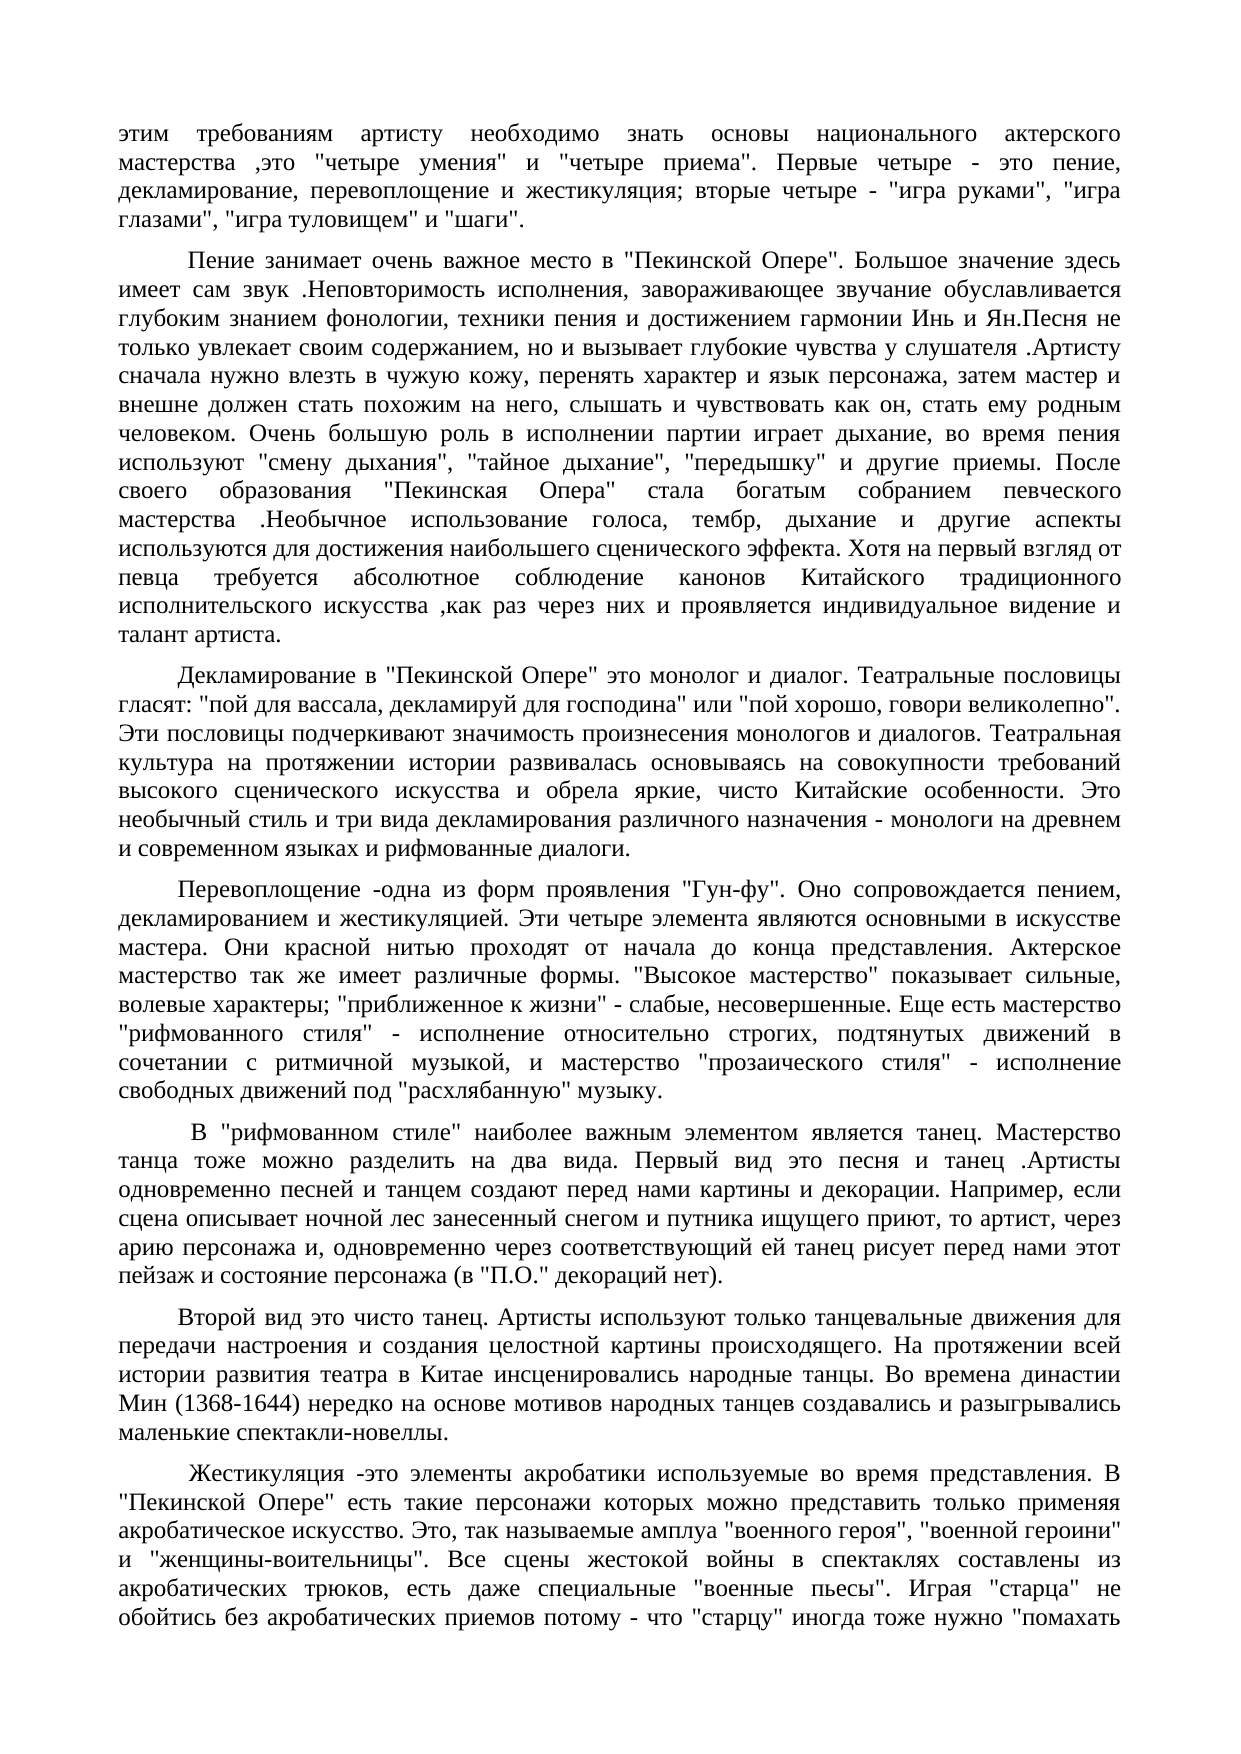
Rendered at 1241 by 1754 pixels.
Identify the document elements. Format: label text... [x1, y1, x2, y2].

text Пение занимает очень важное место в "Пекинской Опере". Большое значение здесь имеет сам звук .Неповторимость исполнения, завораживающее звучание обуславливается глубоким знанием фонологии, техники пения и достижением гармонии Инь и Ян.Песня не только увлекает своим содержанием, но и вызывает глубокие чувства у слушателя .Артисту сначала нужно влезть в чужую кожу, перенять характер и язык персонажа, затем мастер и внешне должен стать похожим на него, слышать и чувствовать как он, стать ему родным человеком. Очень большую роль в исполнении партии играет дыхание, во время пения используют "смену дыхания", "тайное дыхание", "передышку" и другие приемы. После своего образования "Пекинская Опера" стала богатым собранием певческого мастерства .Необычное использование голоса, тембр, дыхание и другие аспекты используются для достижения наибольшего сценического эффекта. Хотя на первый взгляд от певца требуется абсолютное соблюдение канонов Китайского традиционного исполнительского искусства ,как раз через них и проявляется индивидуальное видение и талант артиста. [118, 246, 1122, 648]
text Перевоплощение -одна из форм проявления "Гун-фу". Оно сопровождается пением, декламированием и жестикуляцией. Эти четыре элемента являются основными в искусстве мастера. Они красной нитью проходят от начала до конца представления. Актерское мастерство так же имеет различные формы. "Высокое мастерство" показывает сильные, волевые характеры; "приближенное к жизни" - слабые, несовершенные. Еще есть мастерство "рифмованного стиля" - исполнение относительно строгих, подтянутых движений в сочетании с ритмичной музыкой, и мастерство "прозаического стиля" - исполнение свободных движений под "расхлябанную" музыку. [118, 874, 1122, 1104]
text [118, 1458, 1122, 1631]
text Декламирование в "Пекинской Опере" это монолог и диалог. Театральные пословицы гласят: "пой для вассала, декламируй для господина" или "пой хорошо, говори великолепно". Эти пословицы подчеркивают значимость произнесения монологов и диалогов. Театральная культура на протяжении истории развивалась основываясь на совокупности требований высокого сценического искусства и обрела яркие, чисто Китайские особенности. Это необычный стиль и три вида декламирования различного назначения - монологи на древнем и современном языках и рифмованные диалоги. [118, 661, 1122, 862]
text В "рифмованном стиле" наиболее важным элементом является танец. Мастерство танца тоже можно разделить на два вида. Первый вид это песня и танец .Артисты одновременно песней и танцем создают перед нами картины и декорации. Например, если сцена описывает ночной лес занесенный снегом и путника ищущего приют, то артист, через арию персонажа и, одновременно через соответствующий ей танец рисует перед нами этот пейзаж и состояние персонажа (в "П.О." декораций нет). [118, 1117, 1122, 1289]
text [118, 118, 1122, 233]
text Второй вид это чисто танец. Артисты используют только танцевальные движения для передачи настроения и создания целостной картины происходящего. На протяжении всей истории развития театра в Китае инсценировались народные танцы. Во времена династии Мин (1368-1644) нередко на основе мотивов народных танцев создавались и разыгрывались маленькие спектакли-новеллы. [118, 1302, 1122, 1446]
